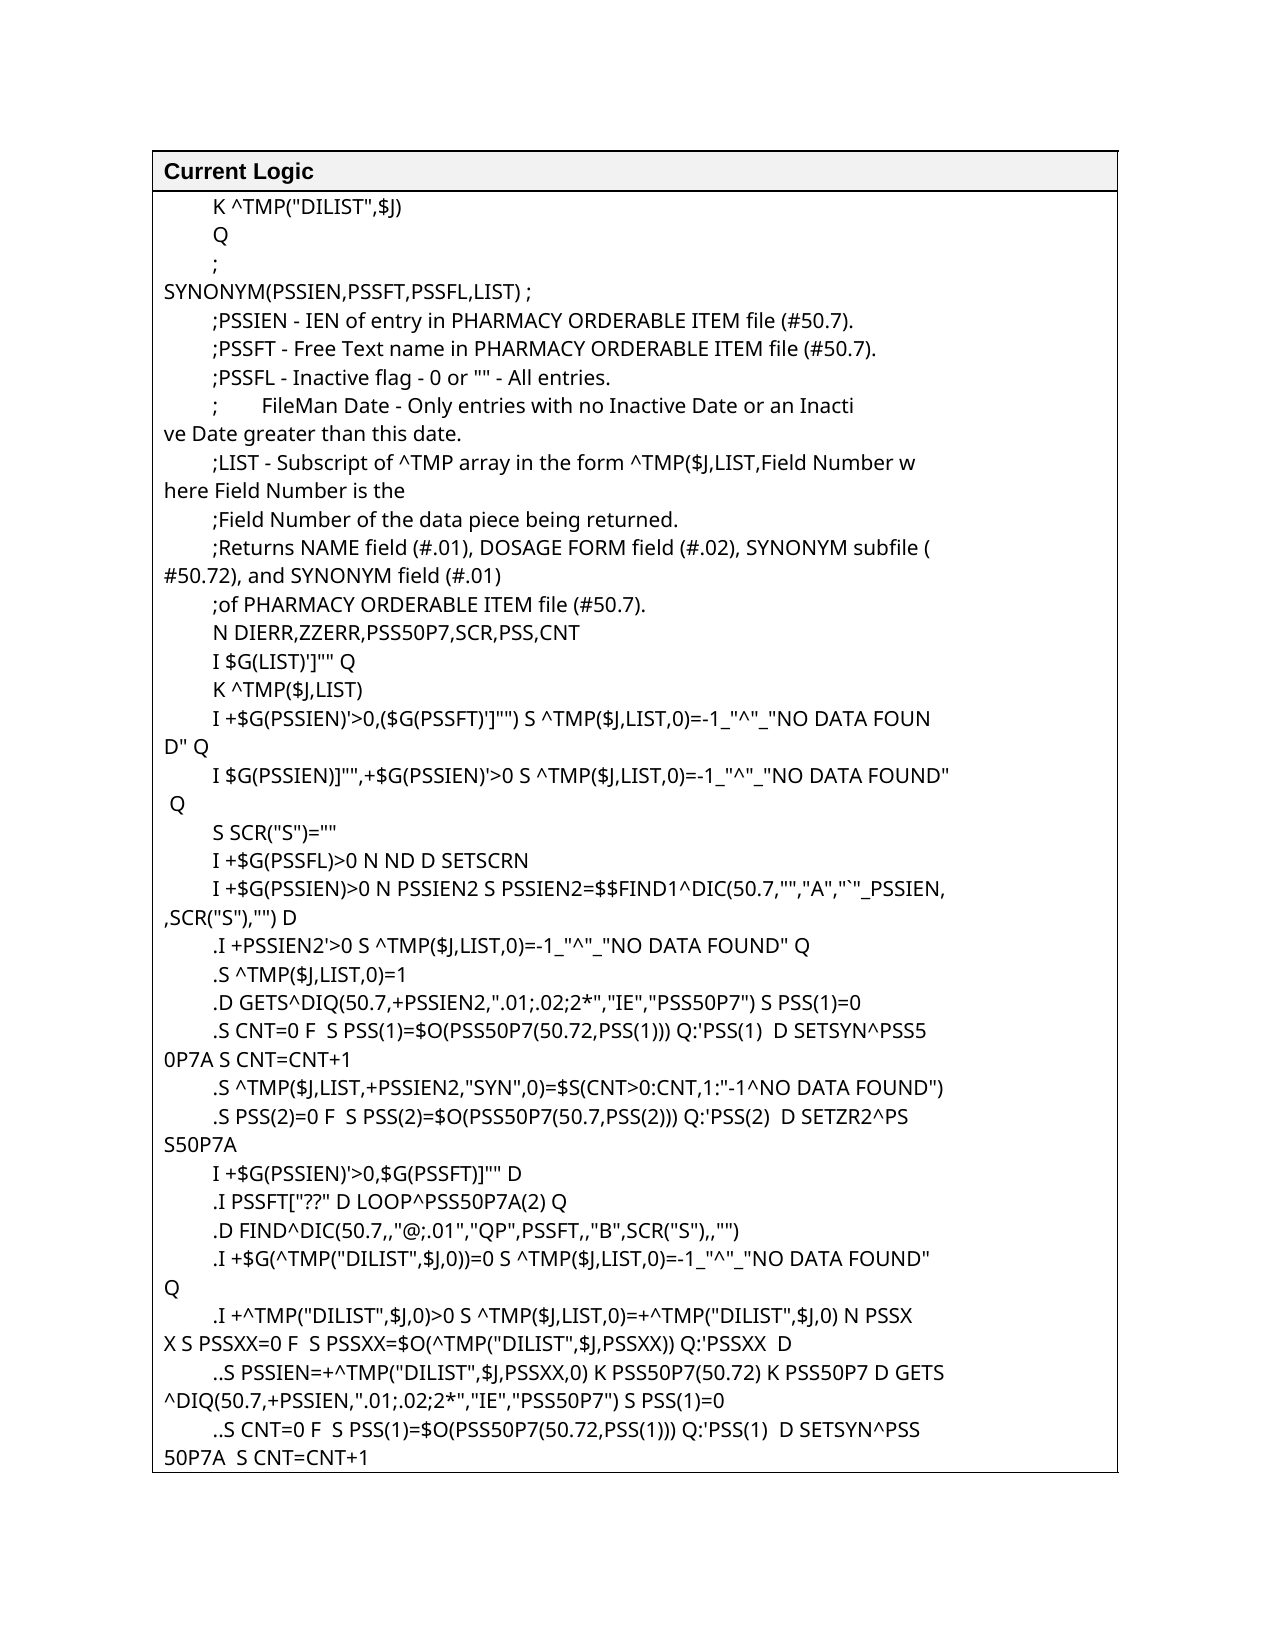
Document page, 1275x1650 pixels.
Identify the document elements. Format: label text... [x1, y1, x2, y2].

table_header Current Logic [153, 152, 1117, 190]
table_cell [153, 192, 1117, 1472]
